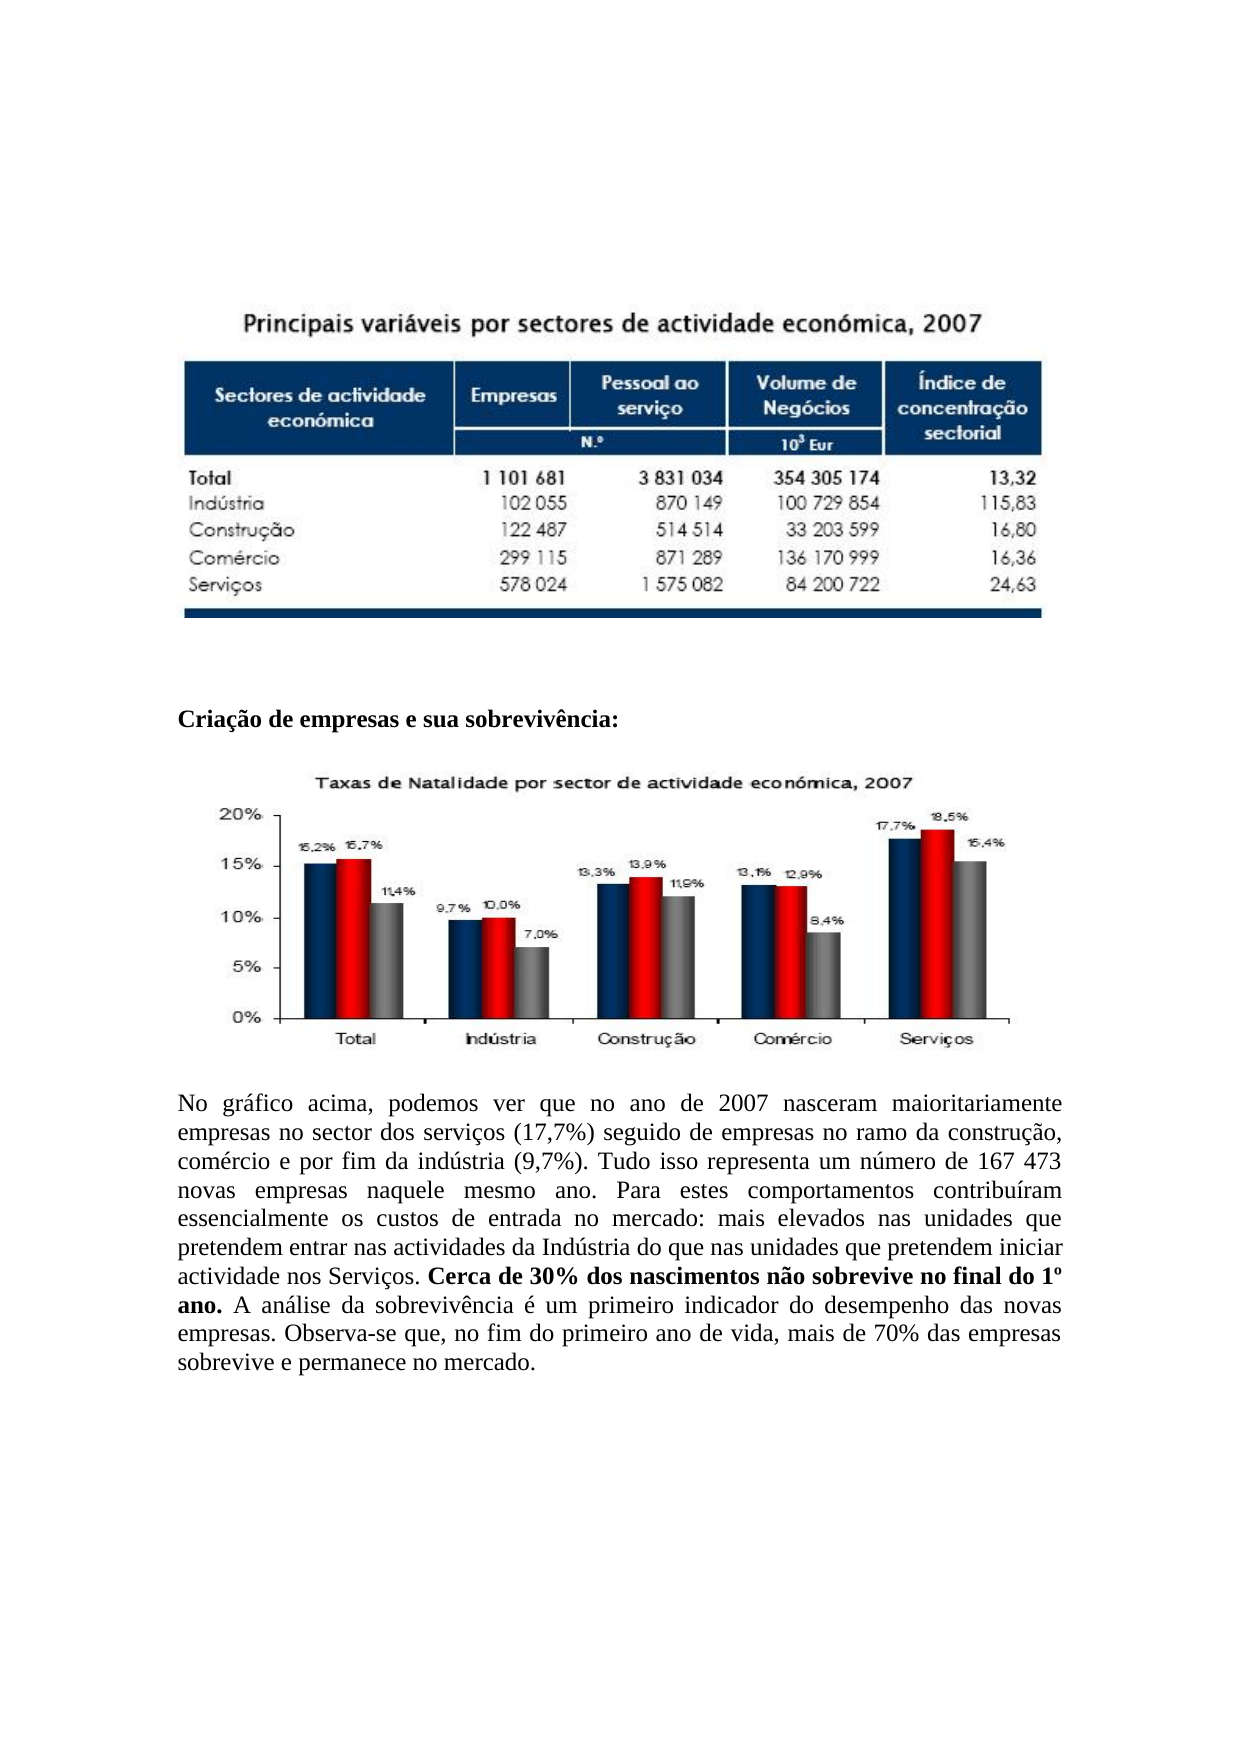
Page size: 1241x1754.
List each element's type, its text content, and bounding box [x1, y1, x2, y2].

picture [177, 291, 1048, 618]
text Criação de empresas e sua sobrevivência: [177, 704, 1063, 733]
picture [214, 762, 1026, 1060]
text No gráfico acima, podemos ver que no ano de 2007 nasceram maioritariamente empresas no sector dos serviços (17,7%) seguido de empresas no ramo da construção, comércio e por fim da indústria (9,7%). Tudo isso representa um número de 167 473 novas empresas naquele mesmo ano. Para estes comportamentos contribuíram essencialmente os custos de entrada no mercado: mais elevados nas unidades que pretendem entrar nas actividades da Indústria do que nas unidades que pretendem iniciar actividade nos Serviços. Cerca de 30% dos nascimentos não sobrevive no final do 1º ano. A análise da sobrevivência é um primeiro indicador do desempenho das novas empresas. Observa-se que, no fim do primeiro ano de vida, mais de 70% das empresas sobrevive e permanece no mercado. [177, 1088, 1063, 1376]
